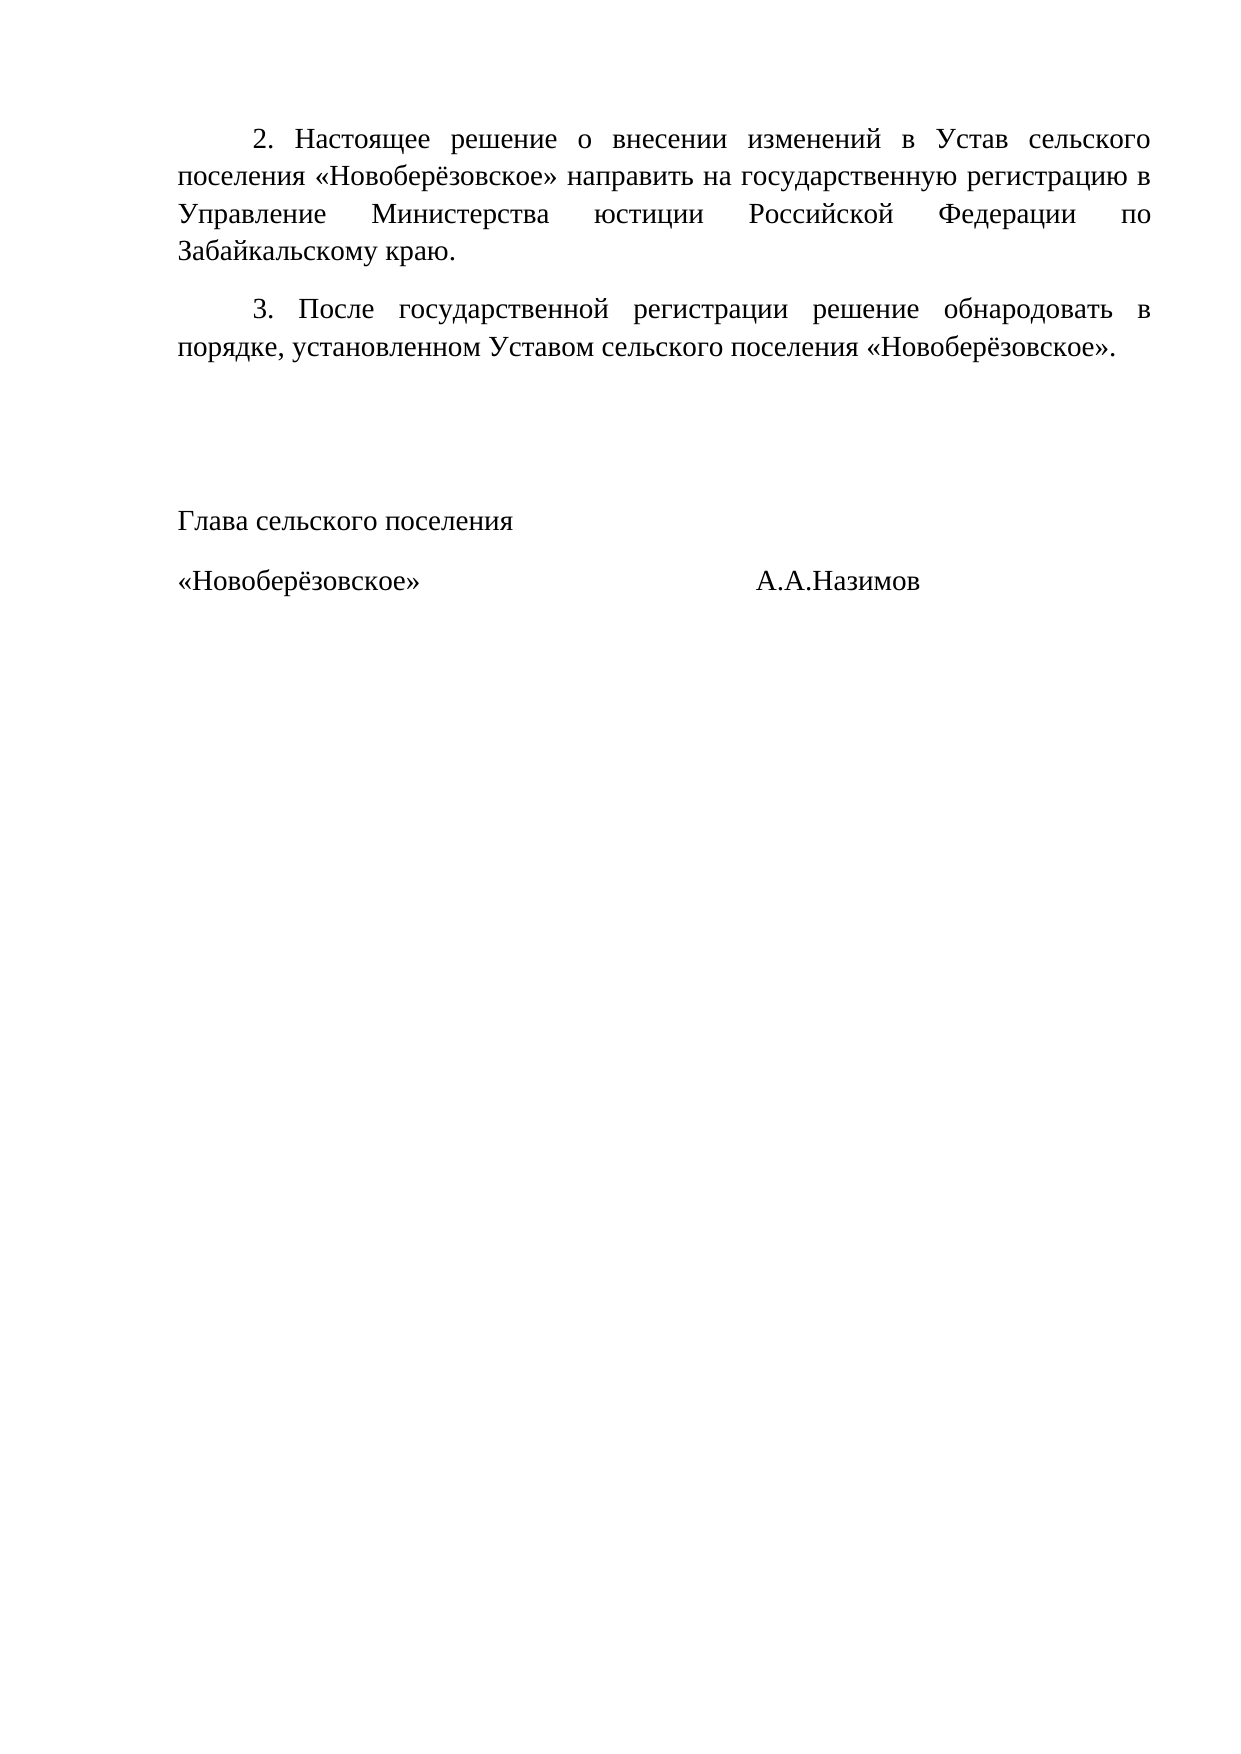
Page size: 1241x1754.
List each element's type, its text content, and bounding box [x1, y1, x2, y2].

text 2. Настоящее решение о внесении изменений в Устав сельского поселения «Новоберёзовское» направить на государственную регистрацию в Управление Министерства юстиции Российской Федерации по Забайкальскому краю. [177, 118, 1152, 268]
text «Новоберёзовское» А.А.Назимов [177, 563, 1152, 596]
text 3. После государственной регистрации решение обнародовать в порядке, установленном Уставом сельского поселения «Новоберёзовское». [177, 289, 1152, 364]
text Глава сельского поселения [177, 503, 1152, 537]
